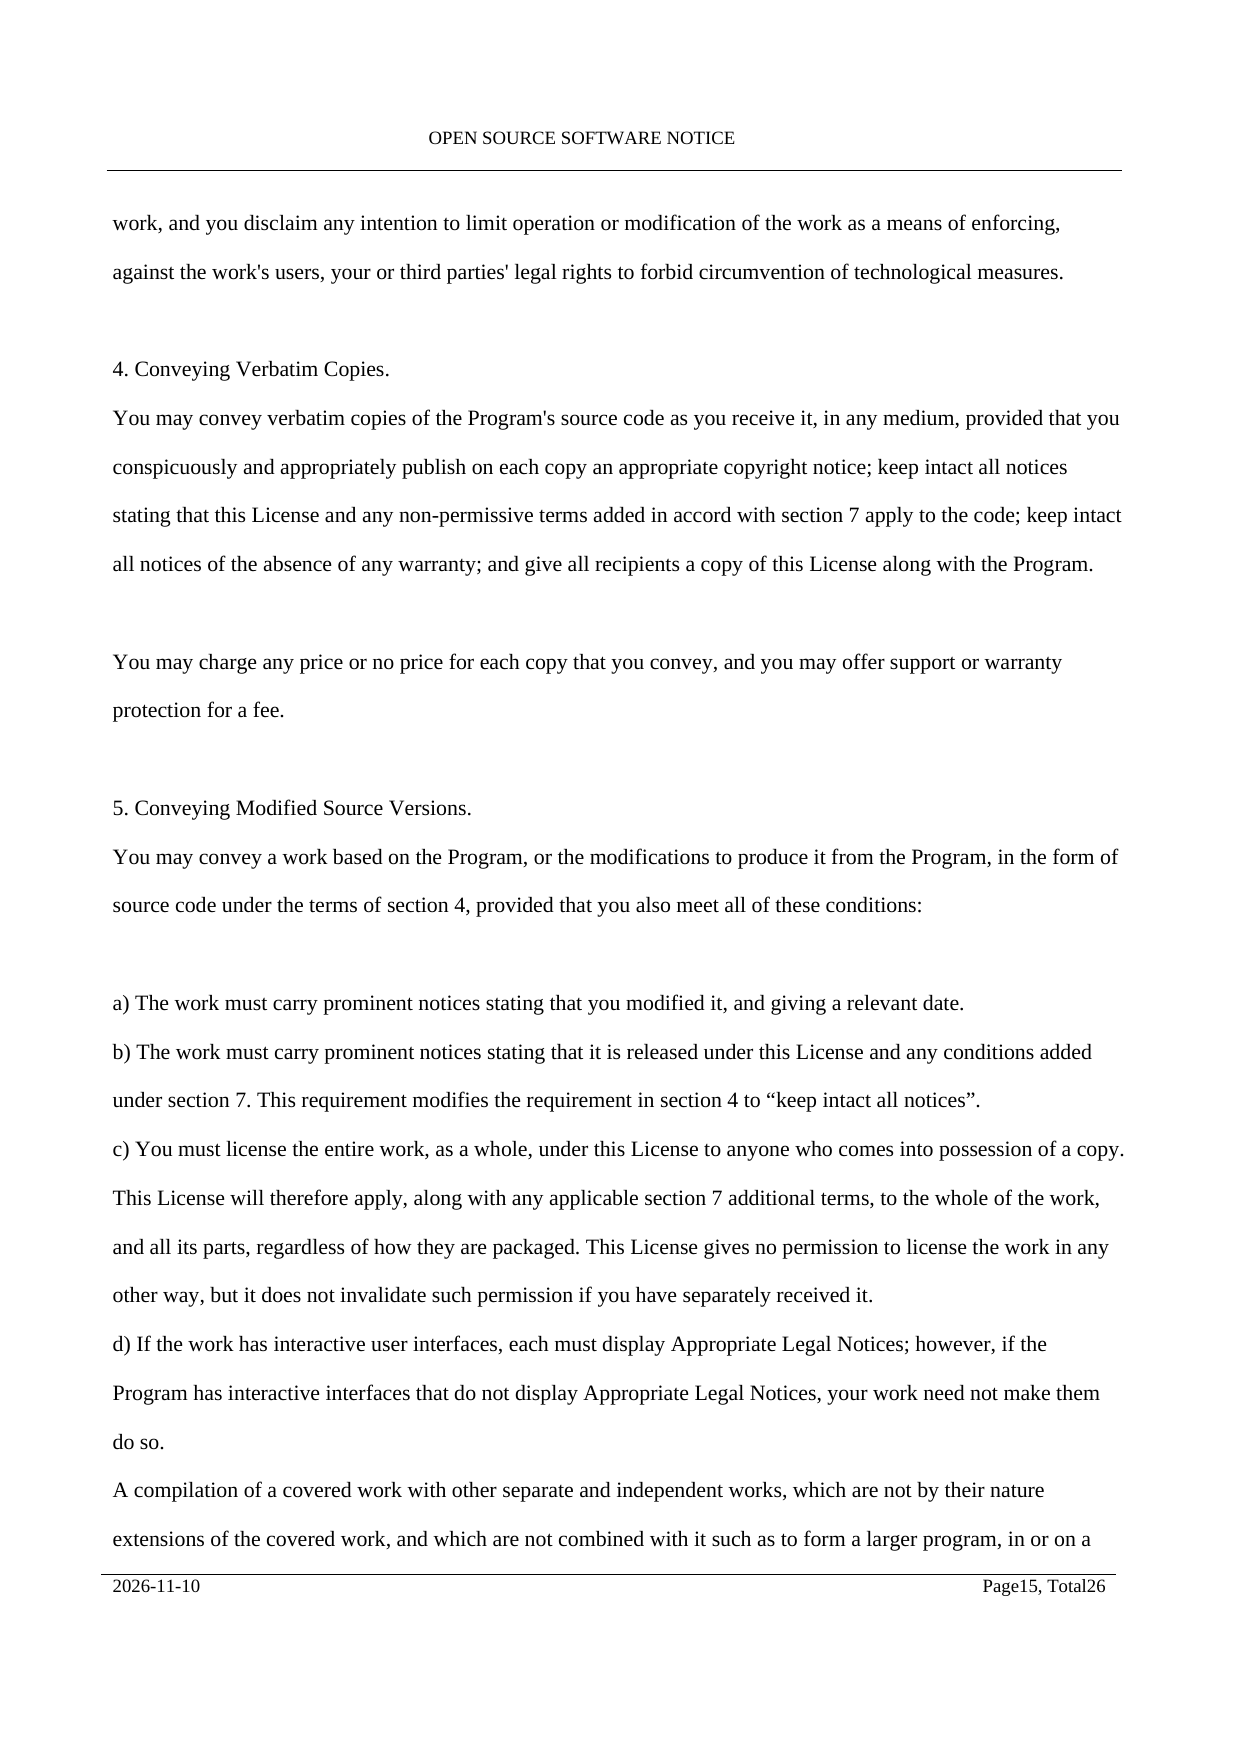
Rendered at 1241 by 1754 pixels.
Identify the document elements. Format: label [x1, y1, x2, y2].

text [112, 206, 1128, 1555]
